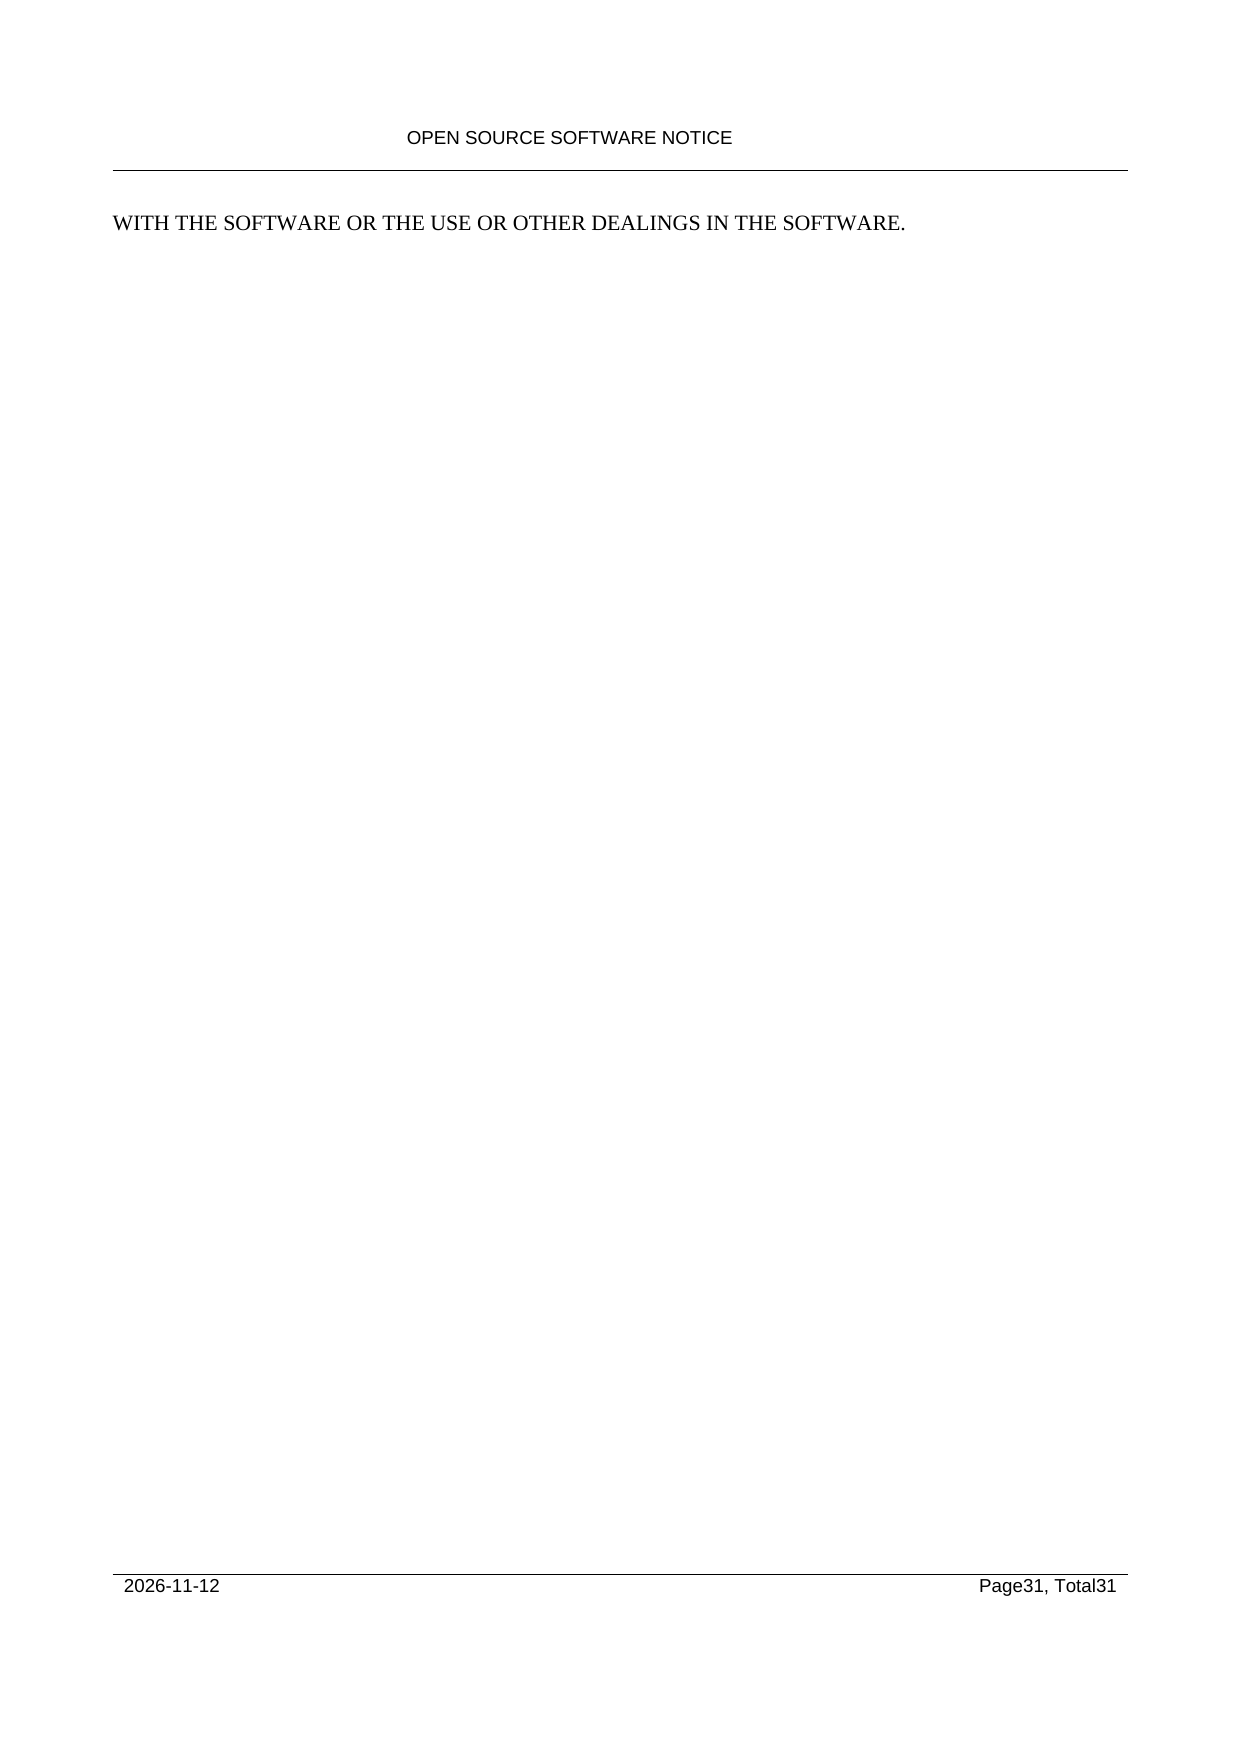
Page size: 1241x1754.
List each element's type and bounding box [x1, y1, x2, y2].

text [112, 206, 1128, 239]
